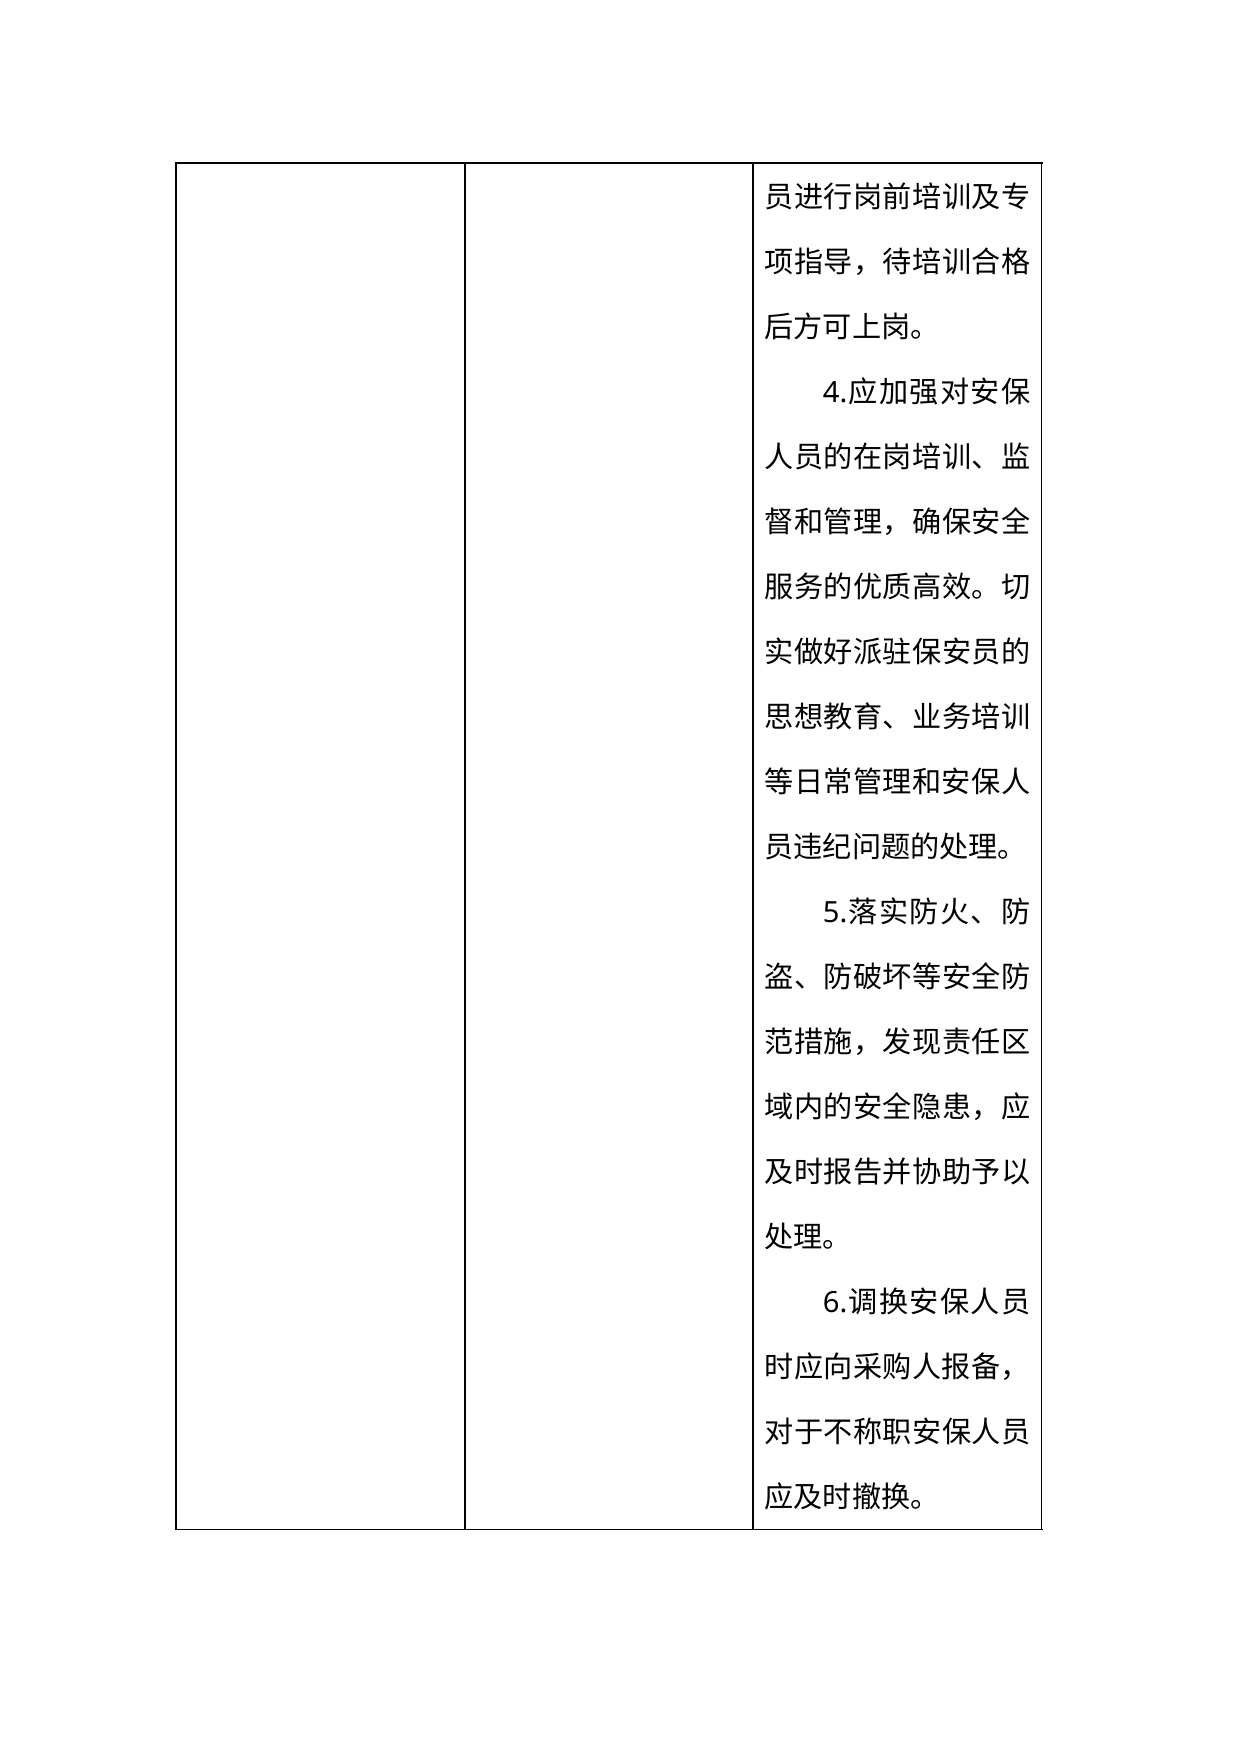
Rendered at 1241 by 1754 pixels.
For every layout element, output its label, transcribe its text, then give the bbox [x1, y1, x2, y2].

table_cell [754, 164, 1041, 1528]
table_cell [466, 164, 752, 1528]
table_cell 2 [177, 164, 464, 1528]
